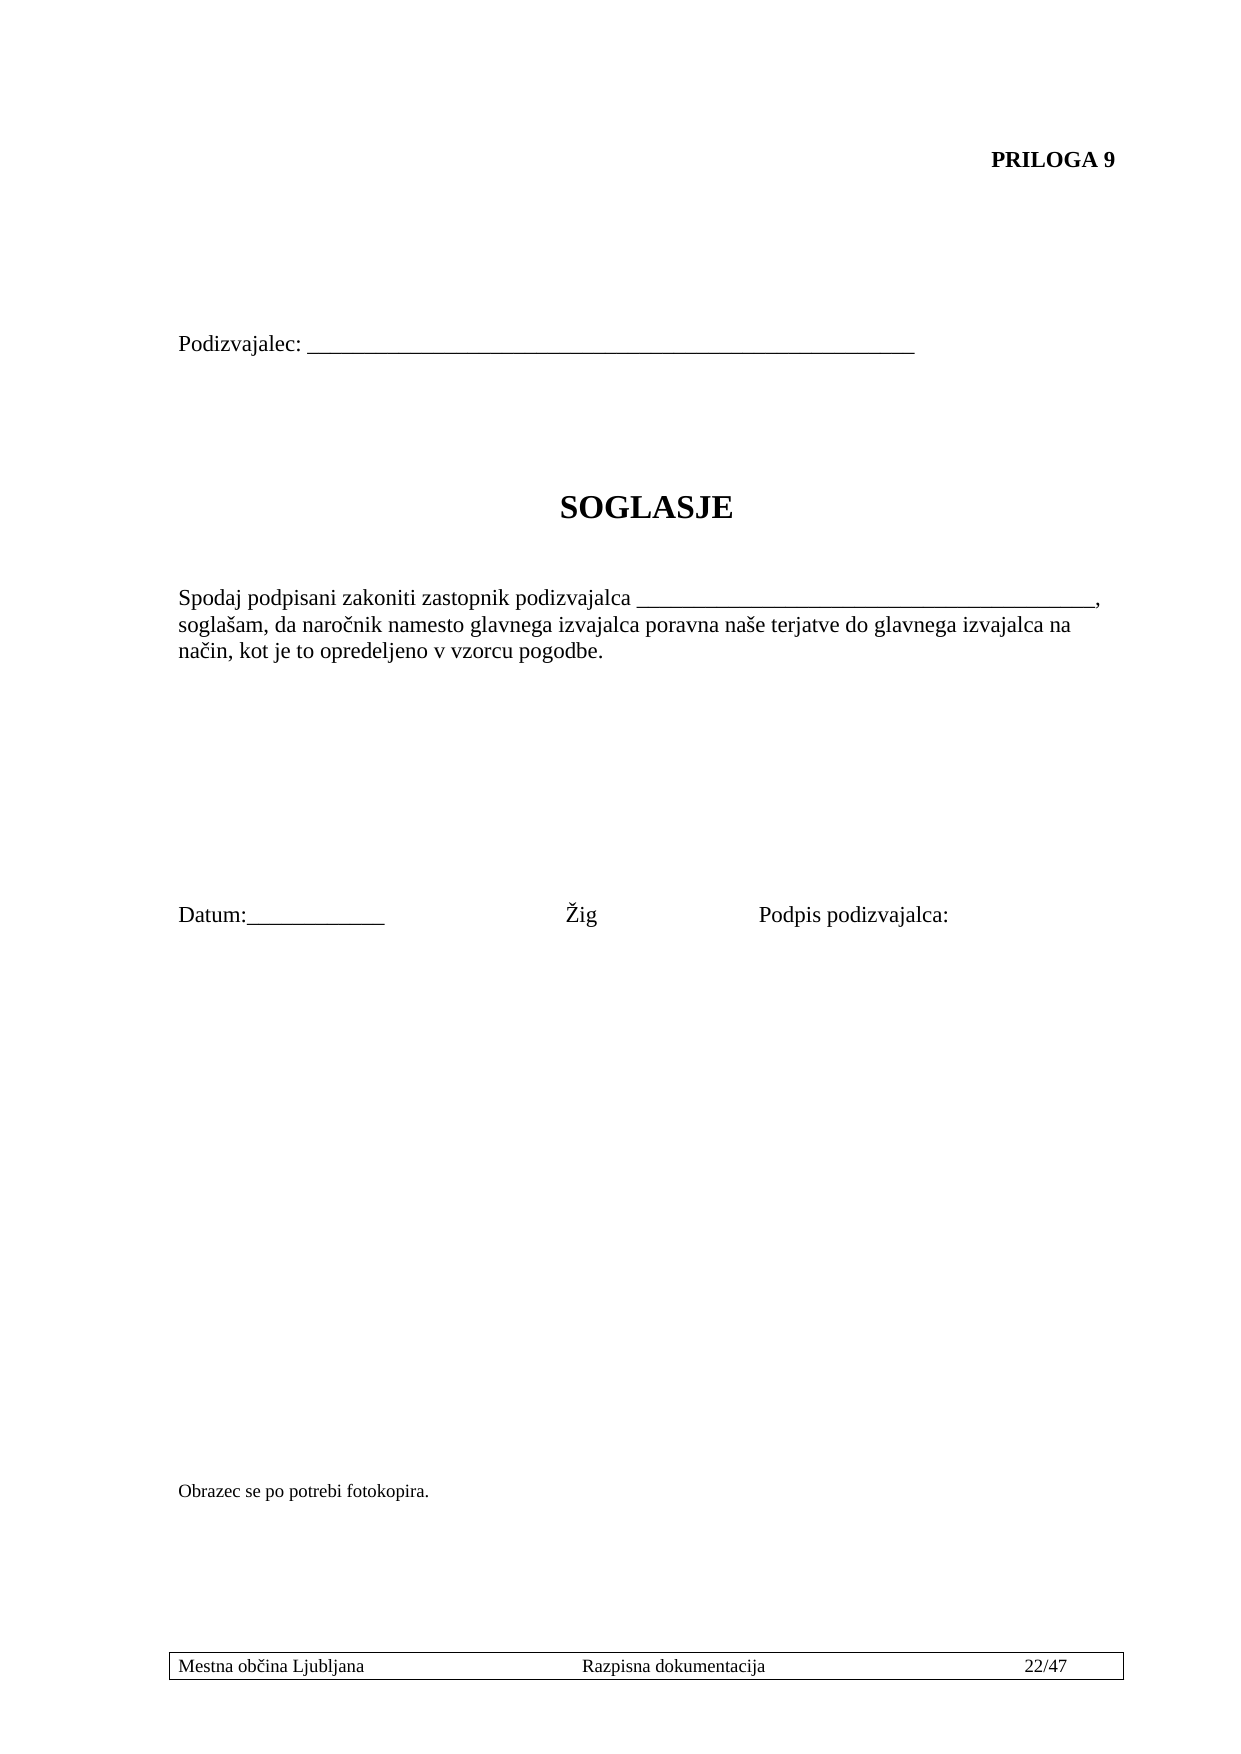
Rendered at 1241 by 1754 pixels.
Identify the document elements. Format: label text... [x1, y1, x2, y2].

text SOGLASJE [178, 487, 1115, 525]
text Spodaj podpisani zakoniti zastopnik podizvajalca ________________________________________, soglašam, da naročnik namesto glavnega izvajalca poravna naše terjatve do glavnega izvajalca na način, kot je to opredeljeno v vzorcu pogodbe. [178, 584, 1115, 663]
text Obrazec se po potrebi fotokopira. [178, 1480, 1115, 1502]
text PRILOGA 9 [66, 146, 1115, 172]
text Datum:____________ Žig Podpis podizvajalca: [178, 901, 1115, 927]
text Podizvajalec: _____________________________________________________ [178, 330, 1115, 357]
